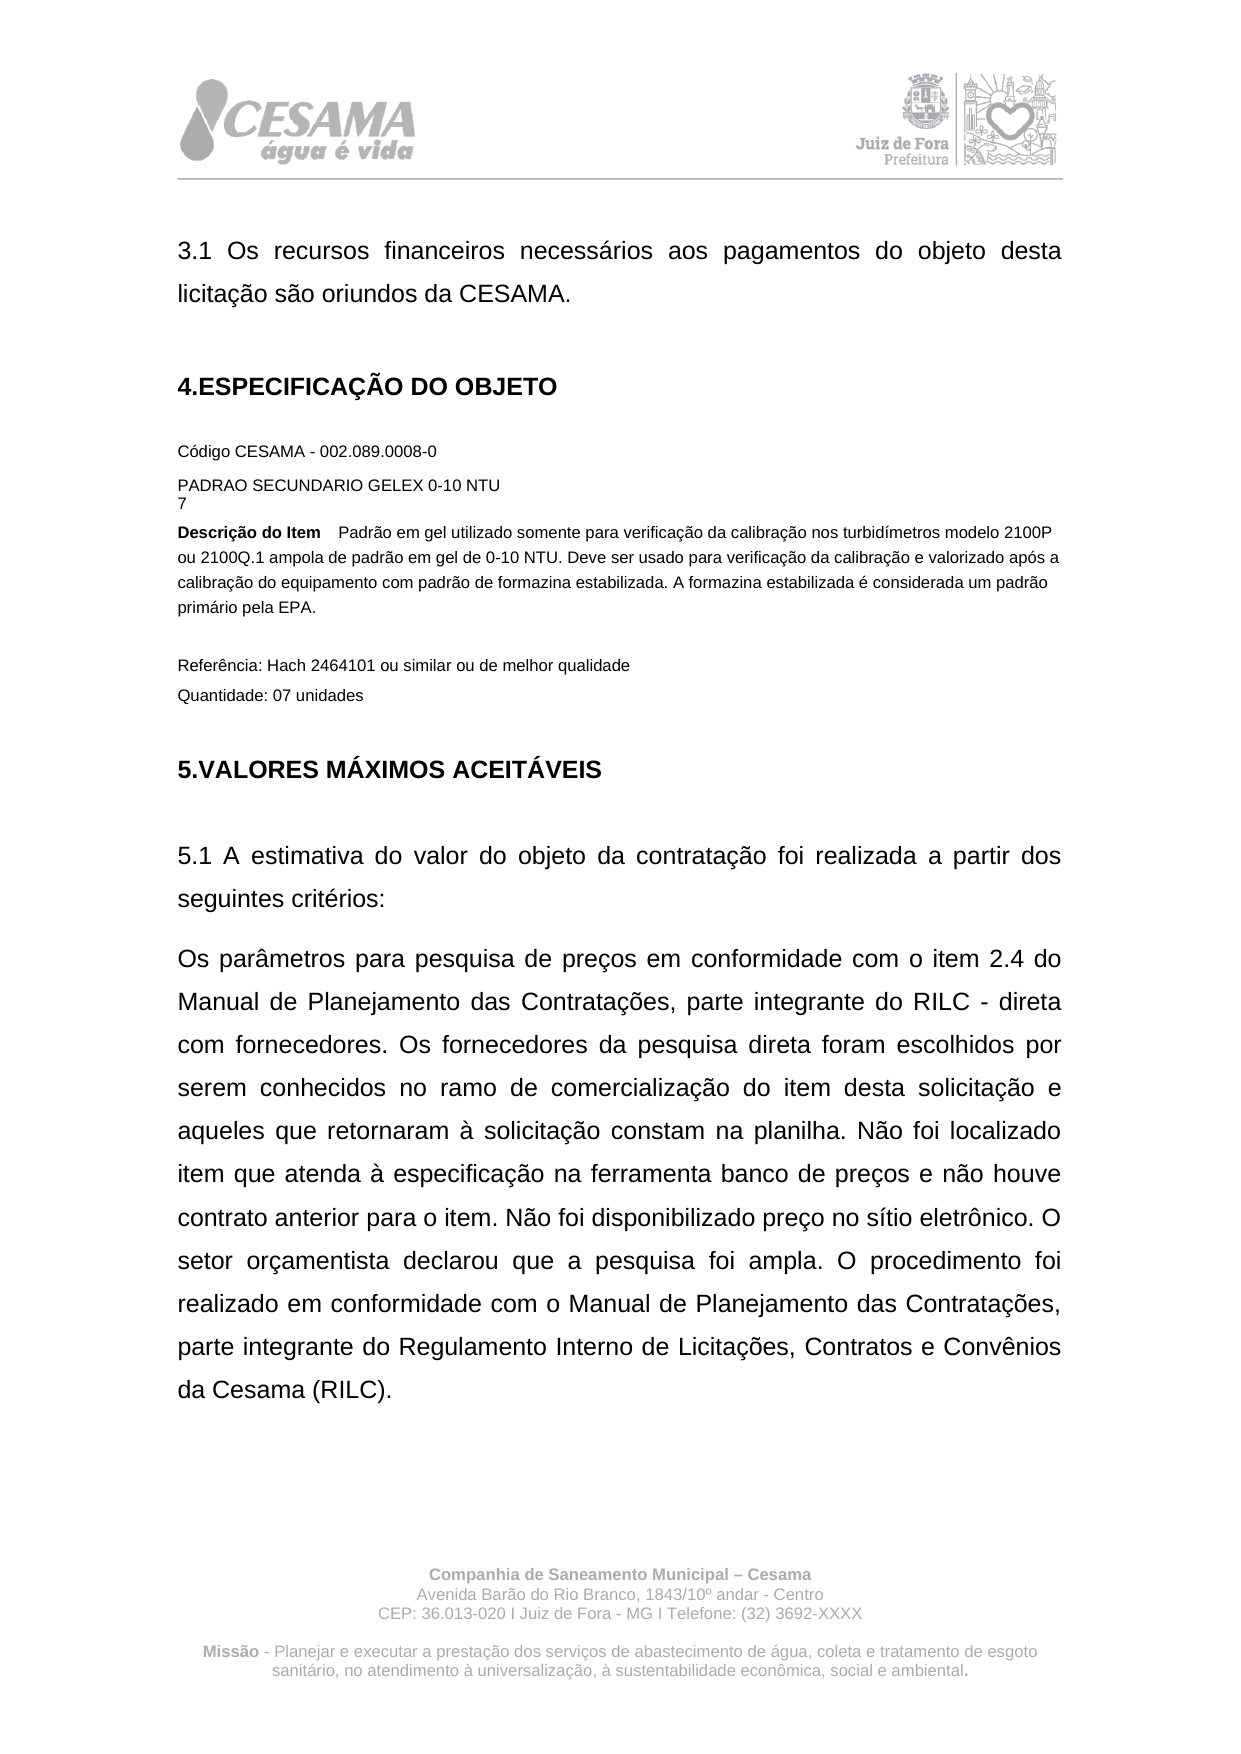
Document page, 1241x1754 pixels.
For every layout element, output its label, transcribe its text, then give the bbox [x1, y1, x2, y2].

picture [177, 73, 1064, 180]
text PADRAO SECUNDARIO GELEX 0-10 NTU PÇ 7 [177, 478, 1063, 512]
text 3.1 Os recursos financeiros necessários aos pagamentos do objeto desta licitação são oriundos da CESAMA. [177, 236, 1063, 307]
text Os parâmetros para pesquisa de preços em conformidade com o item 2.4 do Manual de Planejamento das Contratações, parte integrante do RILC - direta com fornecedores. Os fornecedores da pesquisa direta foram escolhidos por serem conhecidos no ramo de comercialização do item desta solicitação e aqueles que retornaram à solicitação constam na planilha. Não foi localizado item que atenda à especificação na ferramenta banco de preços e não houve contrato anterior para o item. Não foi disponibilizado preço no sítio eletrônico. O setor orçamentista declarou que a pesquisa foi ampla. O procedimento foi realizado em conformidade com o Manual de Planejamento das Contratações, parte integrante do Regulamento Interno de Licitações, Contratos e Convênios da Cesama (RILC). [177, 944, 1063, 1404]
text Código CESAMA - 002.089.0008-0 [177, 444, 1063, 461]
text Descrição do Item Padrão em gel utilizado somente para verificação da calibração nos turbidímetros modelo 2100P ou 2100Q.1 ampola de padrão em gel de 0-10 NTU. Deve ser usado para verificação da calibração e valorizado após a calibração do equipamento com padrão de formazina estabilizada. A formazina estabilizada é considerada um padrão primário pela EPA. [177, 519, 1063, 618]
text 4.ESPECIFICAÇÃO DO OBJETO [177, 372, 1063, 401]
text Quantidade: 07 unidades [185, 690, 1063, 704]
text 5.1 A estimativa do valor do objeto da contratação foi realizada a partir dos seguintes critérios: [177, 841, 1063, 913]
text 5.VALORES MÁXIMOS ACEITÁVEIS [177, 755, 1063, 783]
text Referência: Hach 2464101 ou similar ou de melhor qualidade [177, 660, 1063, 675]
